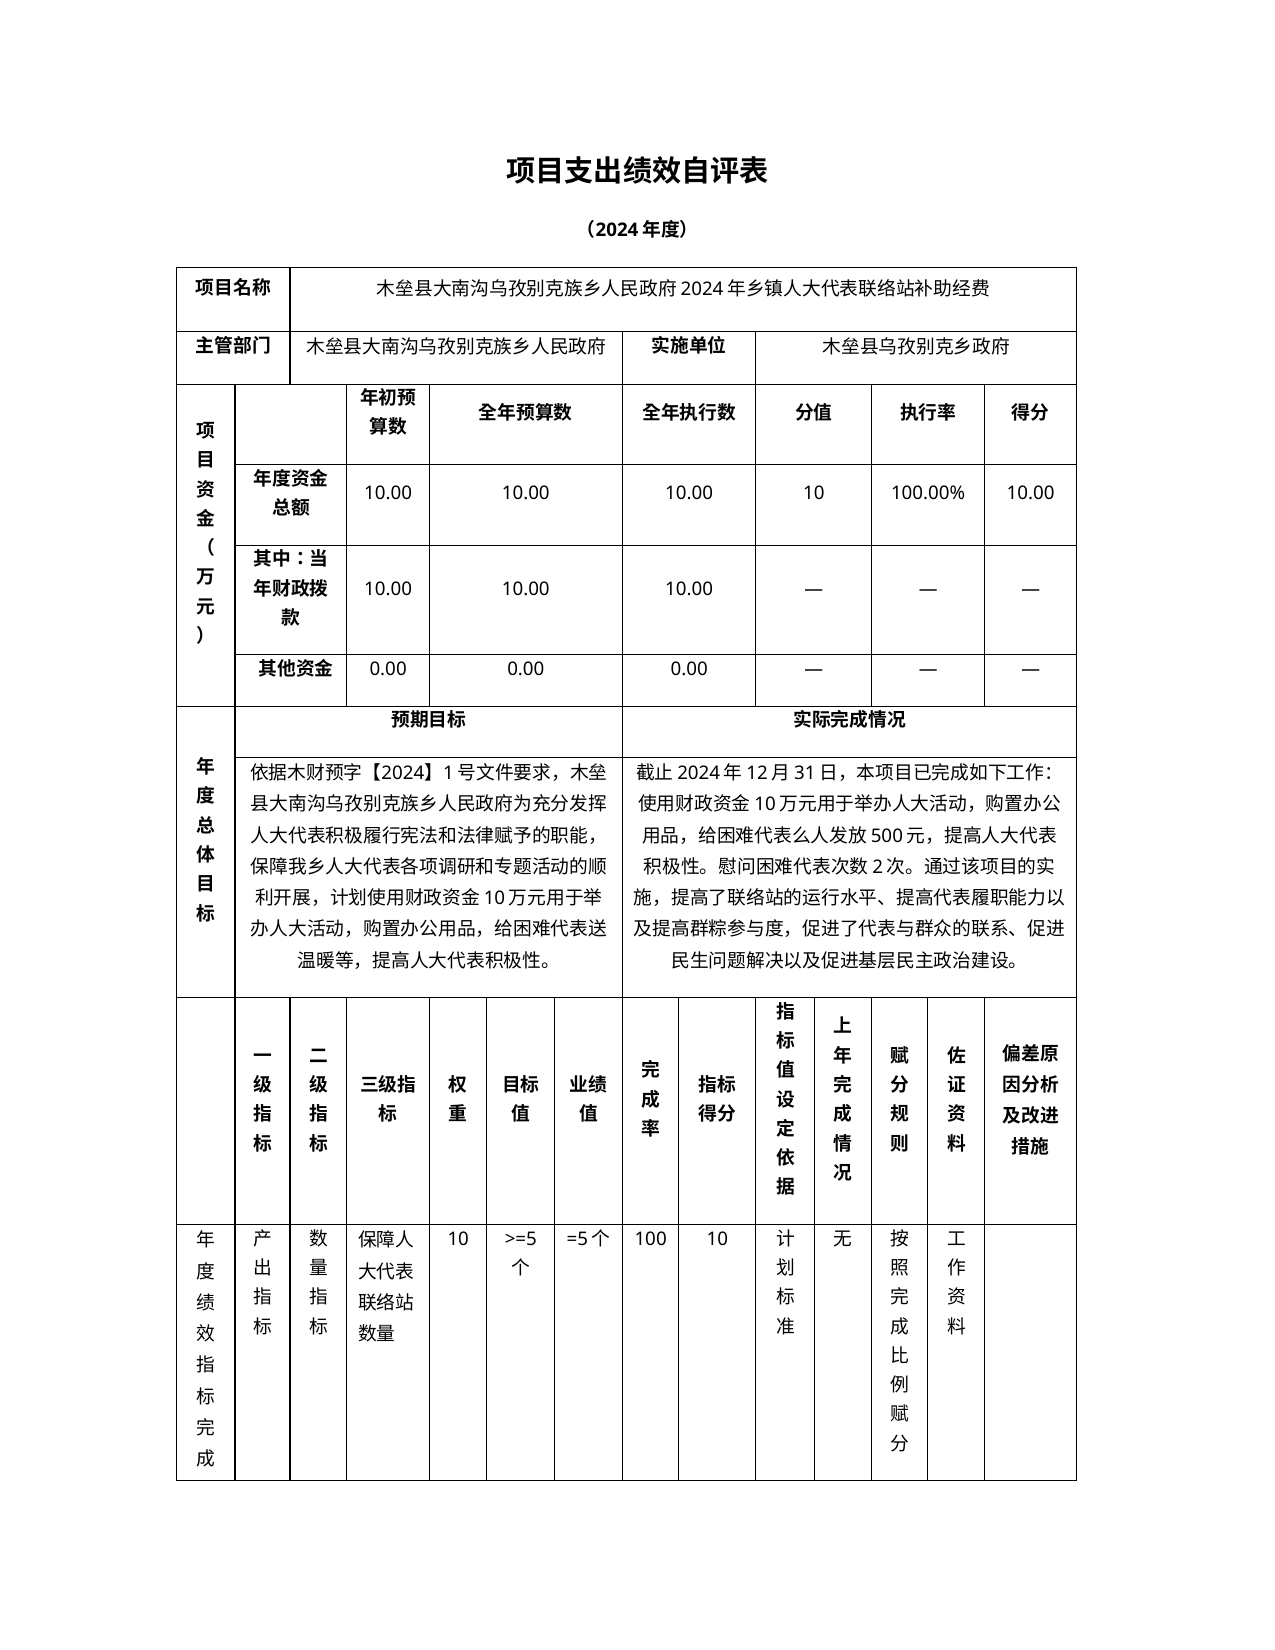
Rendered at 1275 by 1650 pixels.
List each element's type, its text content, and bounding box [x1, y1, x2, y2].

table_cell 分值 [756, 385, 871, 464]
table_cell 全年预算数 [430, 385, 622, 464]
table_cell 截止2024年12月31日，本项目已完成如下工作：使用财政资金10万元用于举办人大活动，购置办公用品，给困难代表么人发放500元，提高人大代表积极性。慰问困难代表次数2次。通过该项目的实施，提高了联络站的运行水平、提高代表履职能力以及提高群粽参与度，促进了代表与群众的联系、促进民生问题解决以及促进基层民主政治建设。 [623, 758, 1076, 997]
table_cell 主管部门 [177, 332, 289, 383]
table_cell 产出指标 [236, 1225, 289, 1480]
table_cell 年初预算数 [347, 385, 429, 464]
table_cell 得分 [985, 385, 1076, 464]
table_cell 上年完成情况 [815, 998, 871, 1224]
table_cell 10.00 [430, 546, 622, 654]
table_cell 数量指标 [291, 1225, 346, 1480]
table_cell 木垒县大南沟乌孜别克族乡人民政府 [291, 332, 622, 383]
table_header 木垒县大南沟乌孜别克族乡人民政府2024年乡镇人大代表联络站补助经费 [291, 268, 1076, 331]
text 项目支出绩效自评表 [187, 150, 1087, 190]
table_cell 10.00 [430, 465, 622, 544]
table_cell 执行率 [872, 385, 984, 464]
table_cell 全年执行数 [623, 385, 755, 464]
table_cell 10.00 [347, 546, 429, 654]
table_cell [985, 1225, 1076, 1480]
table_cell 完成率 [623, 998, 678, 1224]
table_cell 目标值 [487, 998, 554, 1224]
table_cell 保障人大代表联络站数量 [347, 1225, 429, 1480]
table_cell 100 [623, 1225, 678, 1480]
table_cell 10.00 [623, 465, 755, 544]
table_cell 业绩值 [555, 998, 622, 1224]
table_cell 指标得分 [679, 998, 755, 1224]
table_cell 预期目标 [236, 707, 622, 757]
table_cell 年度总体目标 [177, 707, 234, 997]
table_cell >=5个 [487, 1225, 554, 1480]
table_cell 计划标准 [756, 1225, 814, 1480]
table_cell 年度资金总额 [236, 465, 346, 544]
text （2024年度） [187, 216, 1087, 242]
table_cell 其中：当年财政拨款 [236, 546, 346, 654]
table_cell 其他资金 [236, 655, 346, 706]
table_cell 二级指标 [291, 998, 346, 1224]
table_cell [177, 998, 234, 1224]
table_cell — [872, 655, 984, 706]
table_cell 依据木财预字【2024】1号文件要求，木垒县大南沟乌孜别克族乡人民政府为充分发挥人大代表积极履行宪法和法律赋予的职能，保障我乡人大代表各项调研和专题活动的顺利开展，计划使用财政资金10万元用于举办人大活动，购置办公用品，给困难代表送温暖等，提高人大代表积极性。 [236, 758, 622, 997]
table_cell 项目资金 （万元） [177, 385, 234, 706]
table_cell 年度绩效指标完成情况 [177, 1225, 234, 1480]
table_cell — [756, 655, 871, 706]
table_cell 10 [756, 465, 871, 544]
table_cell 10 [430, 1225, 486, 1480]
table_cell 0.00 [623, 655, 755, 706]
table_cell =5个 [555, 1225, 622, 1480]
table_cell 0.00 [430, 655, 622, 706]
table_cell 0.00 [347, 655, 429, 706]
table_cell 按照完成比例赋分 [872, 1225, 927, 1480]
table_cell 指标值设定依据 [756, 998, 814, 1224]
table_cell 实际完成情况 [623, 707, 1076, 757]
table_cell — [872, 546, 984, 654]
table_cell 工作资料 [928, 1225, 984, 1480]
table_cell 10.00 [623, 546, 755, 654]
table_cell — [985, 546, 1076, 654]
table_cell 佐证资料 [928, 998, 984, 1224]
table_cell 赋分规则 [872, 998, 927, 1224]
table_cell 木垒县乌孜别克乡政府 [756, 332, 1076, 383]
table_cell 一级指标 [236, 998, 289, 1224]
table_cell 10.00 [347, 465, 429, 544]
table_cell [236, 385, 346, 464]
table_cell 无 [815, 1225, 871, 1480]
table_cell 10 [679, 1225, 755, 1480]
table_cell 三级指标 [347, 998, 429, 1224]
table_cell 100.00% [872, 465, 984, 544]
table_cell 偏差原因分析及改进措施 [985, 998, 1076, 1224]
table_cell — [985, 655, 1076, 706]
table_cell 实施单位 [623, 332, 755, 383]
table_cell 权重 [430, 998, 486, 1224]
table_header 项目名称 [177, 268, 289, 331]
table_cell — [756, 546, 871, 654]
table_cell 10.00 [985, 465, 1076, 544]
